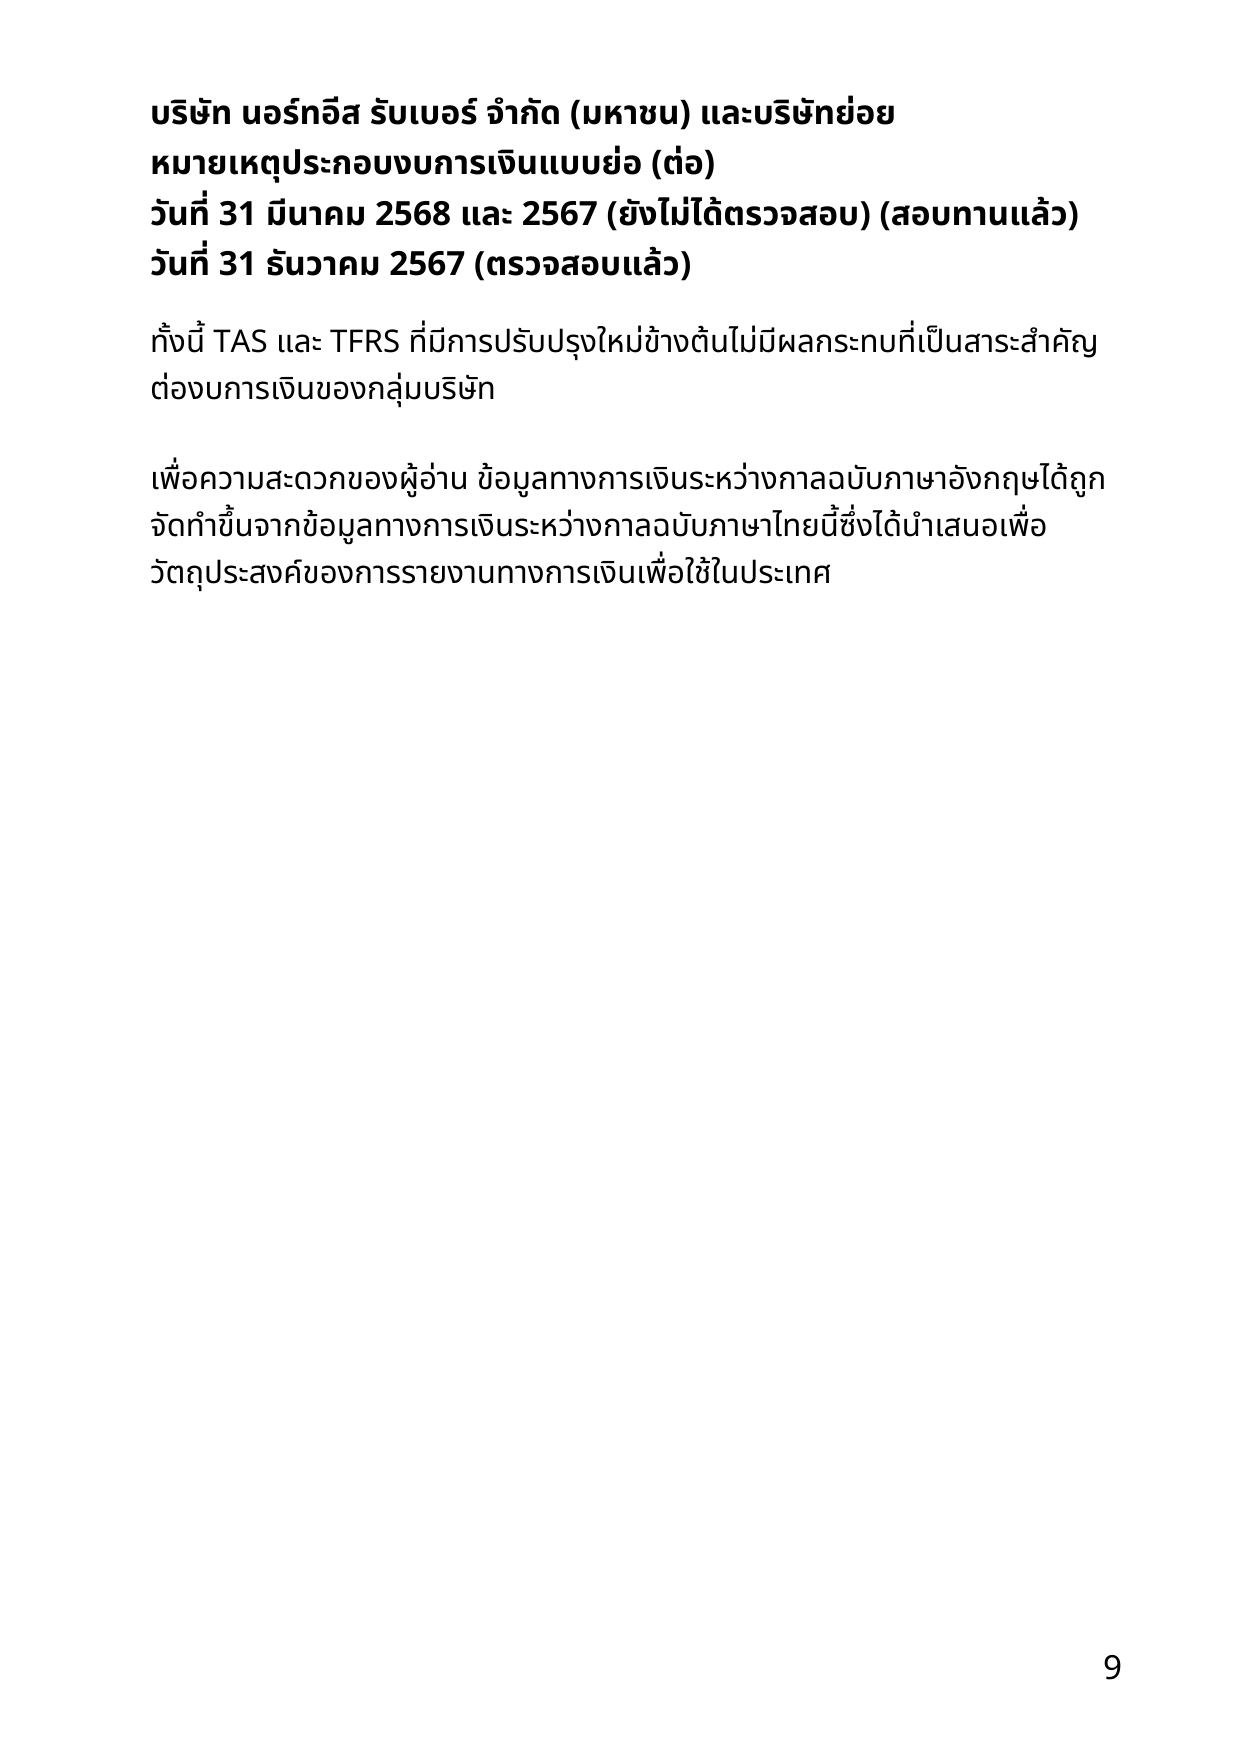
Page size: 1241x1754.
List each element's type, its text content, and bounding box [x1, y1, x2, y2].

text เพื่อความสะดวกของผู้อ่าน ข้อมูลทางการเงินระหว่างกาลฉบับภาษาอังกฤษได้ถูกจัดทำขึ้นจากข้อมูลทางการเงินระหว่างกาลฉบับภาษาไทยนี้ซึ่งได้นำเสนอเพื่อวัตถุประสงค์ของการรายงานทางการเงินเพื่อใช้ในประเทศ [150, 456, 1122, 598]
text ทั้งนี้ TAS และ TFRS ที่มีการปรับปรุงใหม่ข้างต้นไม่มีผลกระทบที่เป็นสาระสำคัญต่องบการเงินของกลุ่มบริษัท [150, 319, 1122, 414]
